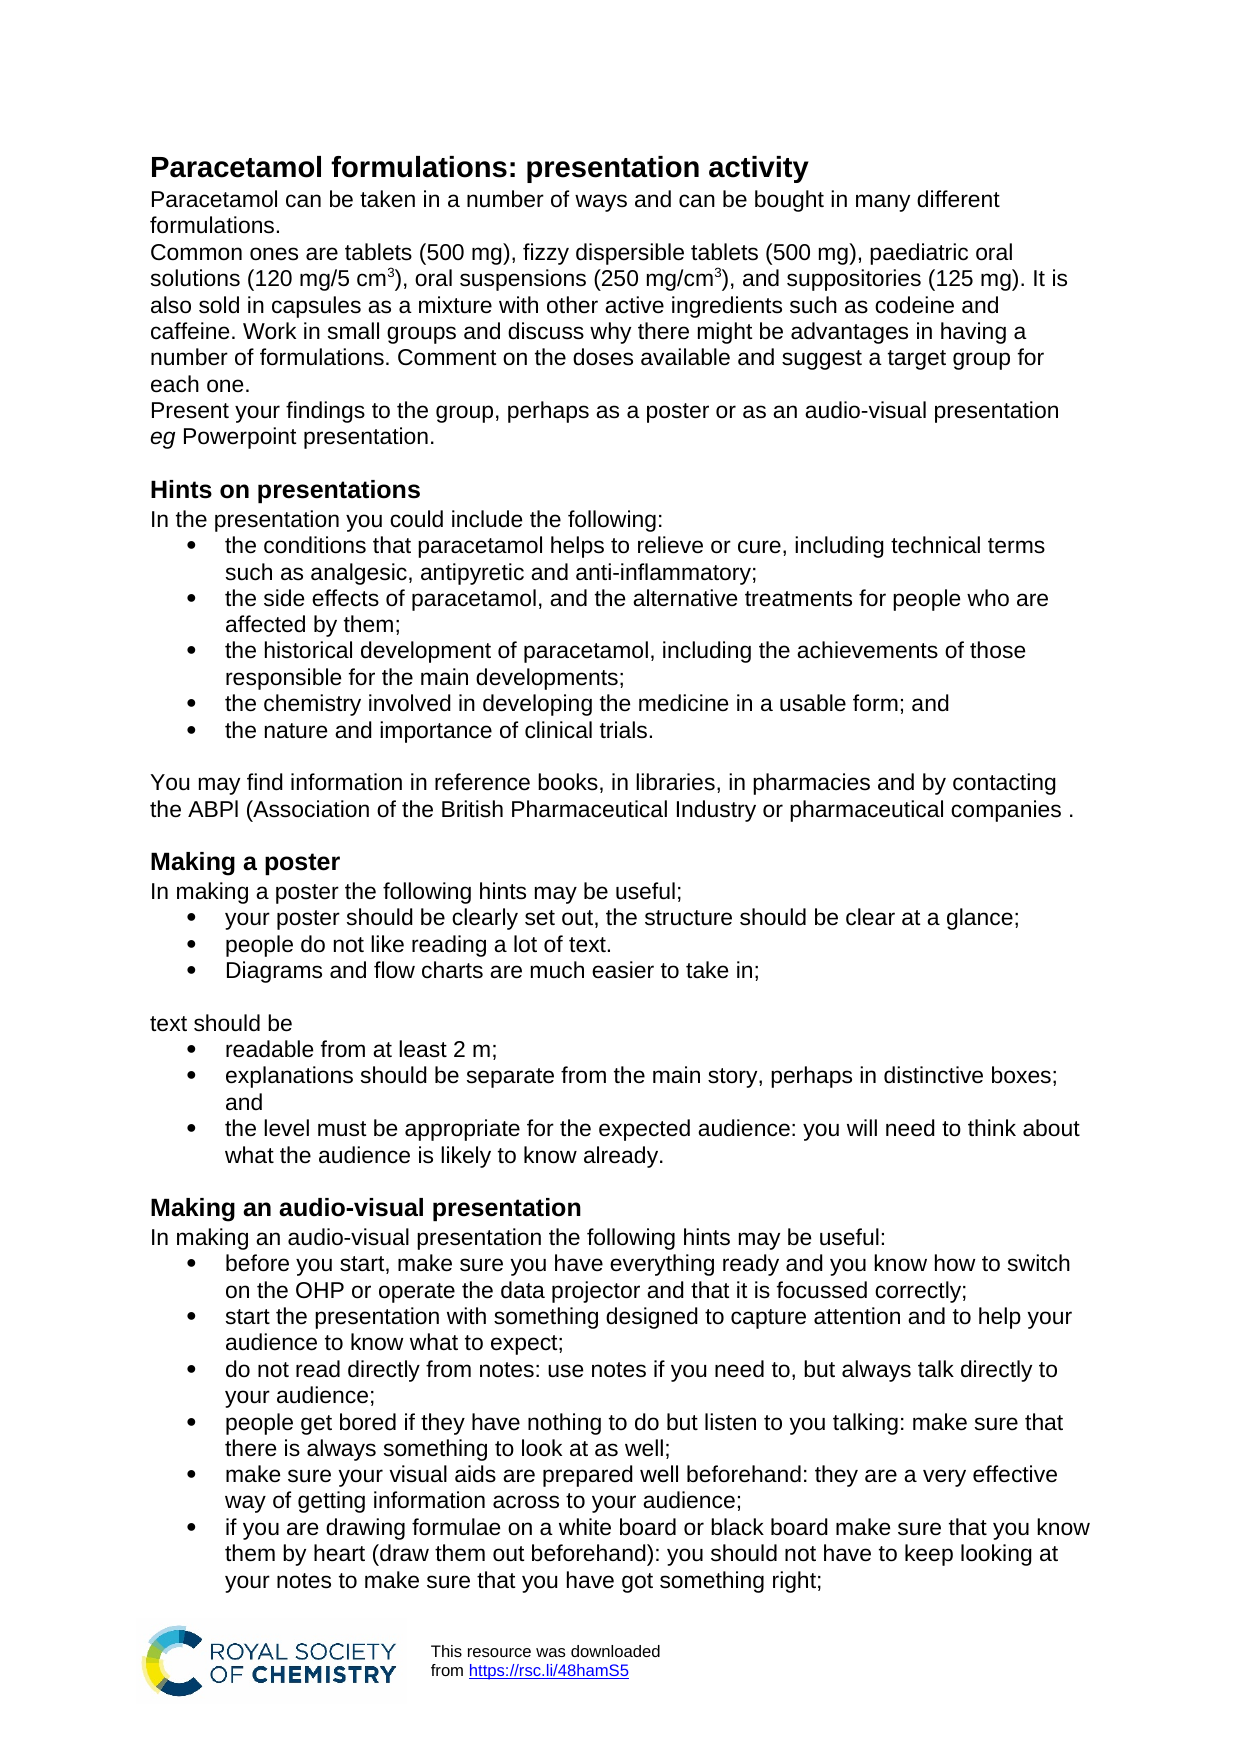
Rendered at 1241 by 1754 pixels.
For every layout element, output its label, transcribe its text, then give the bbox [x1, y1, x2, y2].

subtitle Hints on presentations [150, 475, 1090, 503]
list the side effects of paracetamol, and the alternative treatments for people who are affected by them; [187, 585, 1090, 637]
text In making a poster the following hints may be useful; [150, 878, 1090, 904]
list start the presentation with something designed to capture attention and to help your audience to know what to expect; [187, 1303, 1090, 1356]
text text should be [150, 1010, 1090, 1036]
list the level must be appropriate for the expected audience: you will need to think about what the audience is likely to know already. [187, 1115, 1090, 1168]
list people do not like reading a lot of text. [187, 931, 1090, 957]
list make sure your visual aids are prepared well beforehand: they are a very effective way of getting information across to your audience; [187, 1461, 1090, 1514]
text In the presentation you could include the following: [150, 506, 1090, 532]
list before you start, make sure you have everything ready and you know how to switch on the OHP or operate the data projector and that it is focussed correctly; [187, 1250, 1090, 1303]
text Present your findings to the group, perhaps as a poster or as an audio-visual presentation eg Powerpoint presentation. [150, 397, 1090, 450]
subtitle Making an audio-visual presentation [150, 1193, 1090, 1222]
list explanations should be separate from the main story, perhaps in distinctive boxes; and [187, 1062, 1090, 1115]
text Paracetamol can be taken in a number of ways and can be bought in many different formulations. [150, 186, 1090, 239]
list the historical development of paracetamol, including the achievements of those responsible for the main developments; [187, 637, 1090, 690]
subtitle Paracetamol formulations: presentation activity [150, 150, 1090, 183]
list the nature and importance of clinical trials. [187, 717, 1090, 743]
list people get bored if they have nothing to do but listen to you talking: make sure that there is always something to look at as well; [187, 1408, 1090, 1461]
list readable from at least 2 m; [187, 1036, 1090, 1062]
list if you are drawing formulae on a white board or black board make sure that you know them by heart (draw them out beforehand): you should not have to keep looking at your notes to make sure that you have got something right; [187, 1514, 1090, 1593]
list Diagrams and flow charts are much easier to take in; [187, 957, 1090, 983]
list the chemistry involved in developing the medicine in a usable form; and [187, 690, 1090, 717]
text In making an audio-visual presentation the following hints may be useful: [150, 1224, 1090, 1250]
list the conditions that paracetamol helps to relieve or cure, including technical terms such as analgesic, antipyretic and anti-inflammatory; [187, 532, 1090, 585]
text You may find information in reference books, in libraries, in pharmacies and by contacting the ABPl (Association of the British Pharmaceutical Industry or pharmaceutical companies . [150, 769, 1090, 822]
list do not read directly from notes: use notes if you need to, but always talk directly to your audience; [187, 1356, 1090, 1408]
list your poster should be clearly set out, the structure should be clear at a glance; [187, 904, 1090, 931]
picture [136, 1618, 407, 1704]
text Common ones are tablets (500 mg), fizzy dispersible tablets (500 mg), paediatric oral solutions (120 mg/5 cm3), oral suspensions (250 mg/cm3), and suppositories (125 mg). It is also sold in capsules as a mixture with other active ingredients such as codeine and caffeine. Work in small groups and discuss why there might be advantages in having a number of formulations. Comment on the doses available and suggest a target group for each one. [150, 239, 1090, 397]
subtitle Making a poster [150, 847, 1090, 876]
